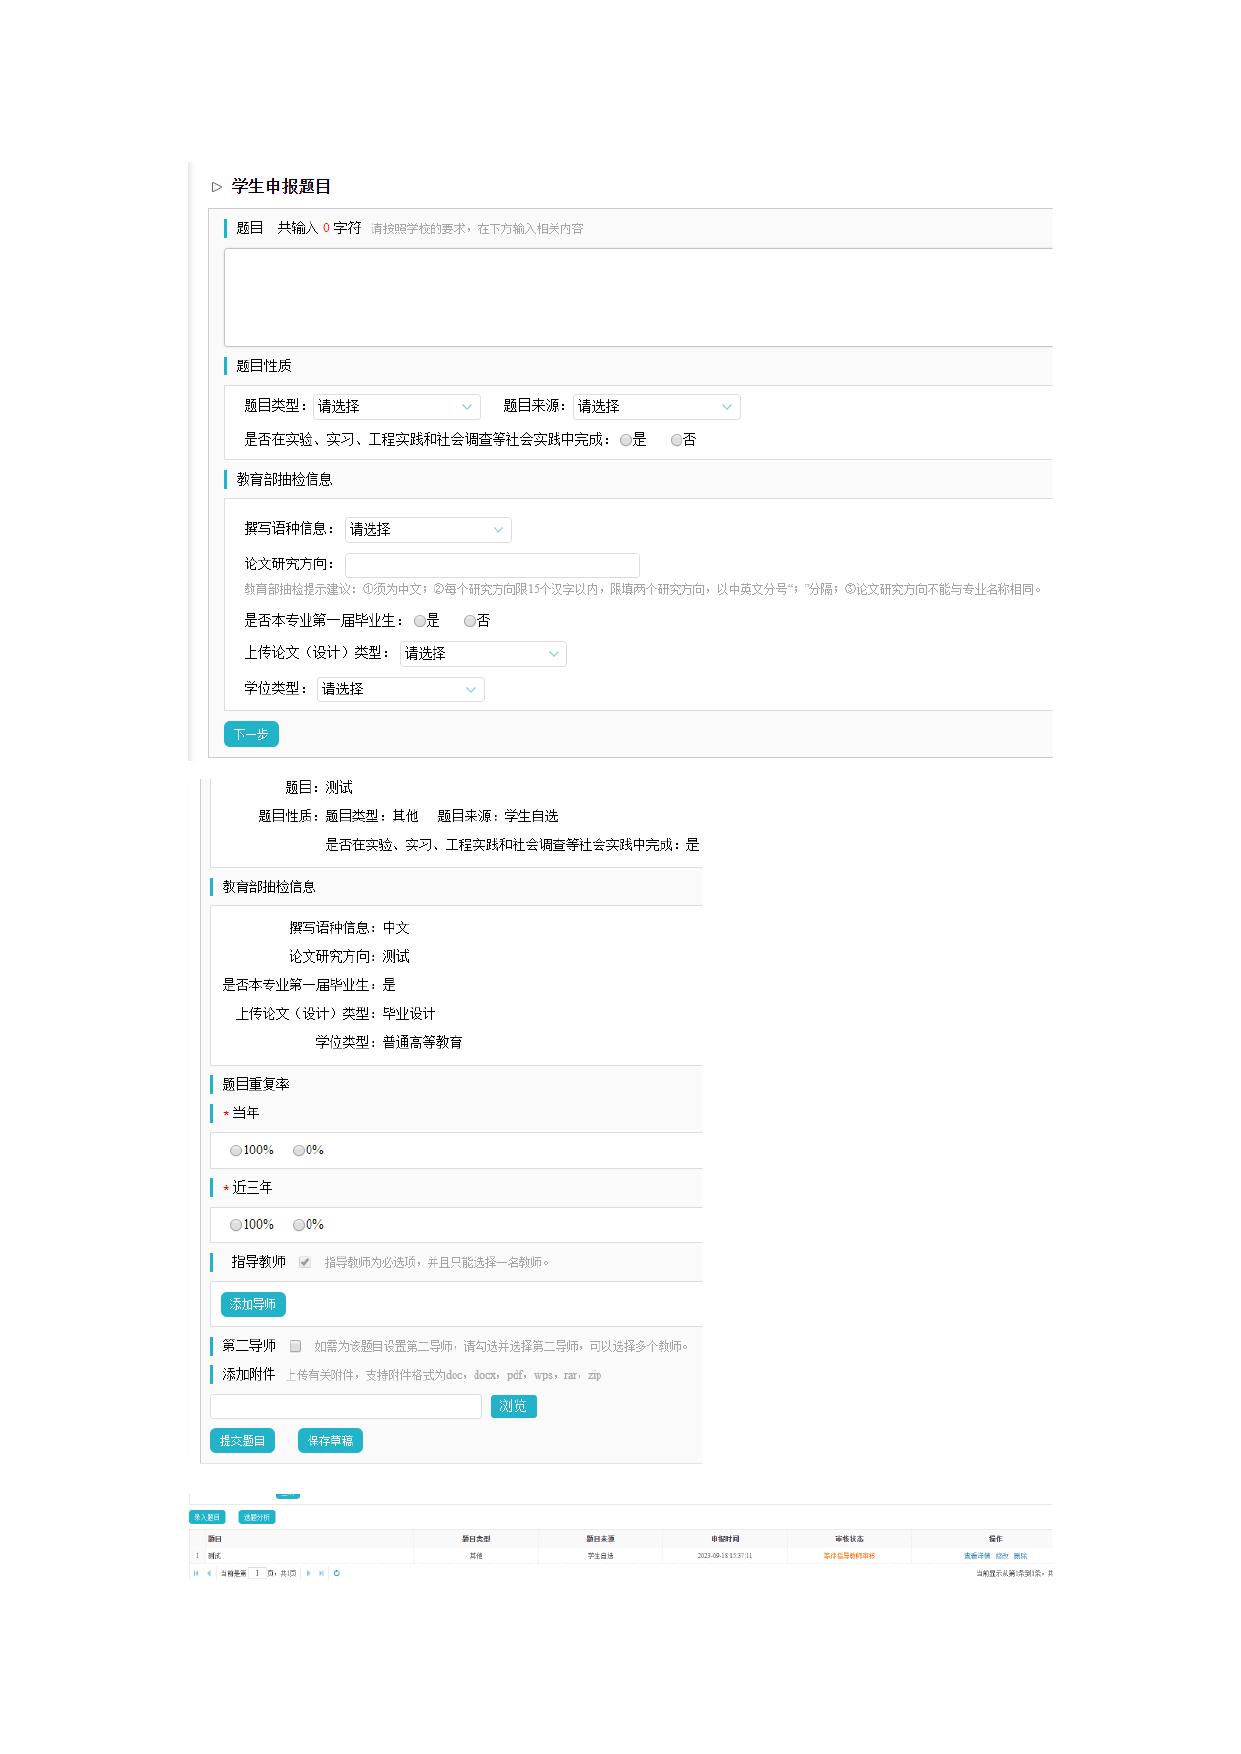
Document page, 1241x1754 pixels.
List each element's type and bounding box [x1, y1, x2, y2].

picture [187, 162, 1053, 761]
picture [187, 779, 703, 1464]
picture [187, 1494, 1053, 1580]
